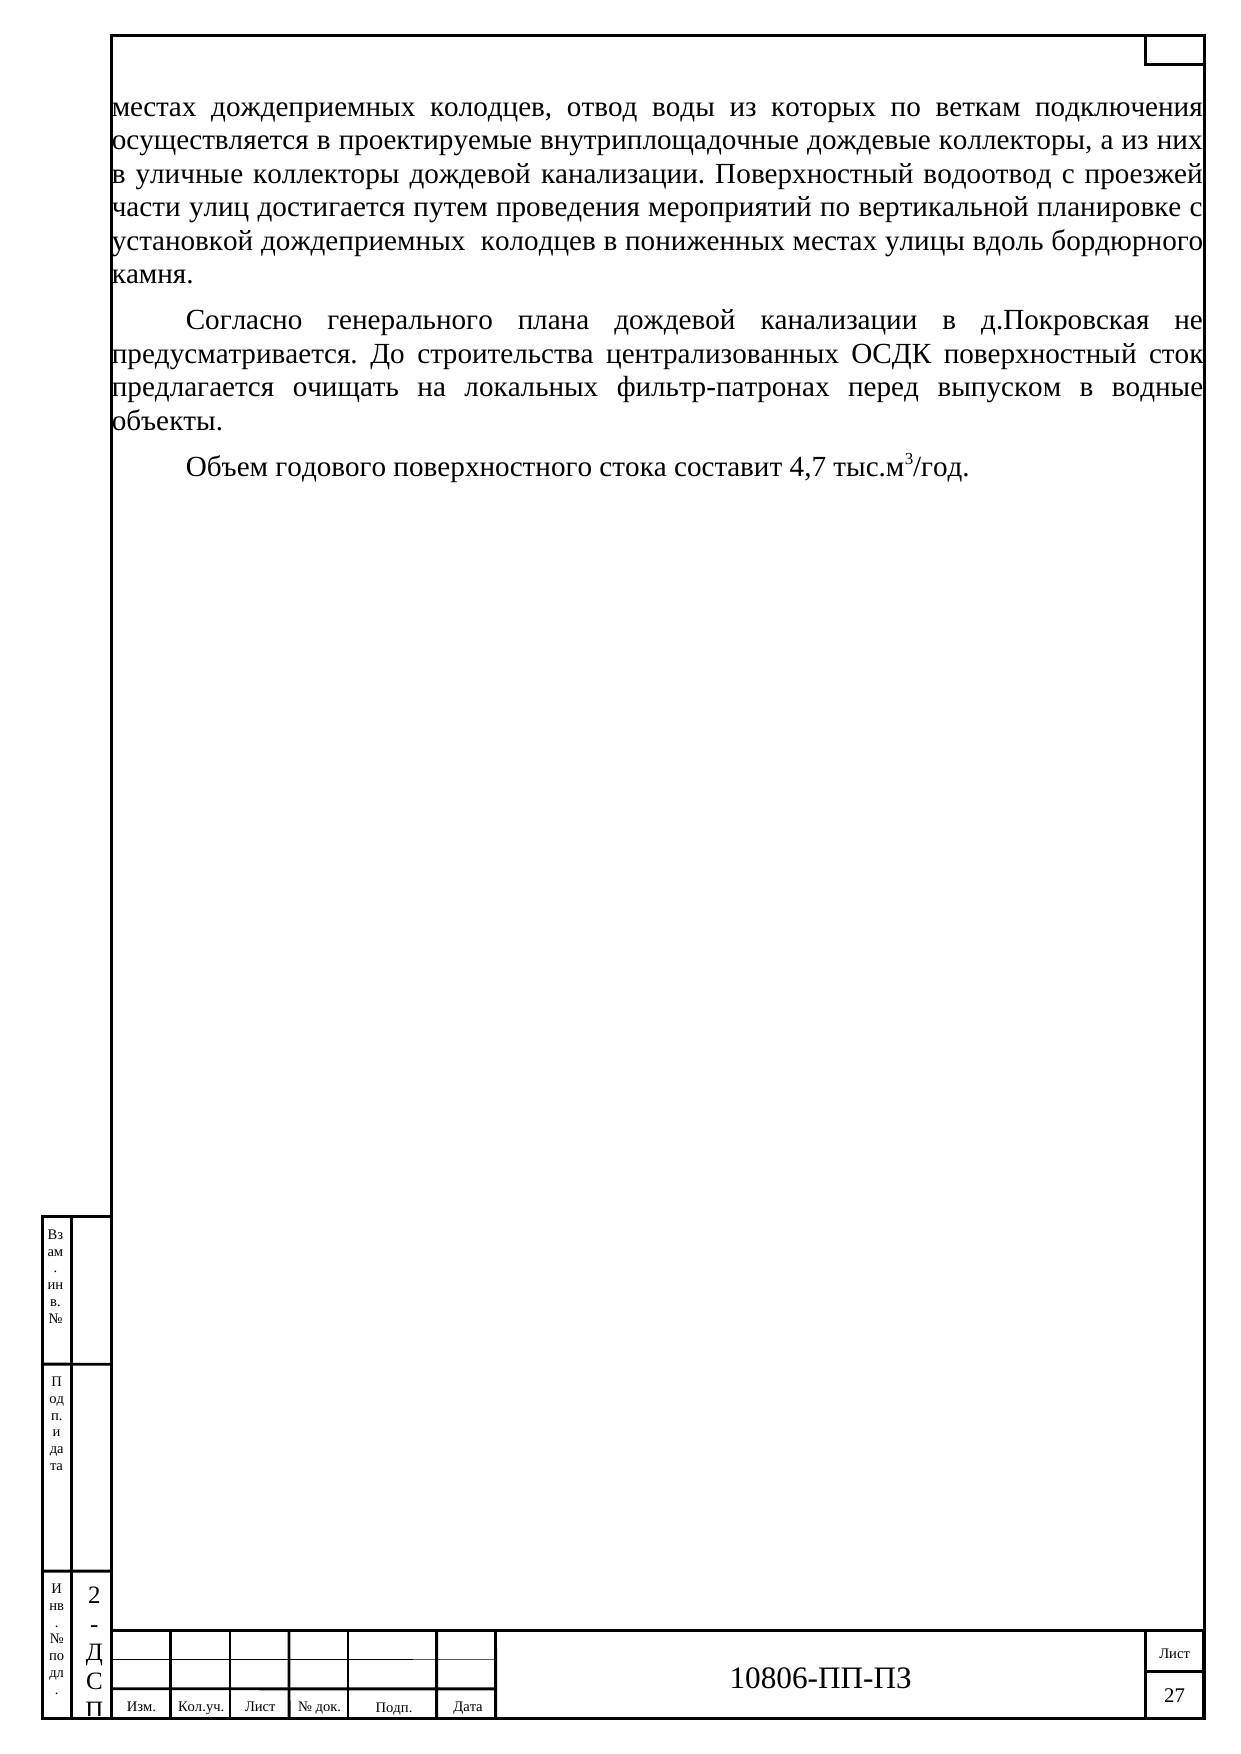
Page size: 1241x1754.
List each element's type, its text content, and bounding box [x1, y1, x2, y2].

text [112, 89, 1204, 290]
text Согласно генерального плана дождевой канализации в д.Покровская не предусматривается. До строительства централизованных ОСДК поверхностный сток предлагается очищать на локальных фильтр-патронах перед выпуском в водные объекты. [112, 302, 1204, 437]
text Объем годового поверхностного стока составит 4,7 тыс.м3/год. [112, 449, 1204, 483]
